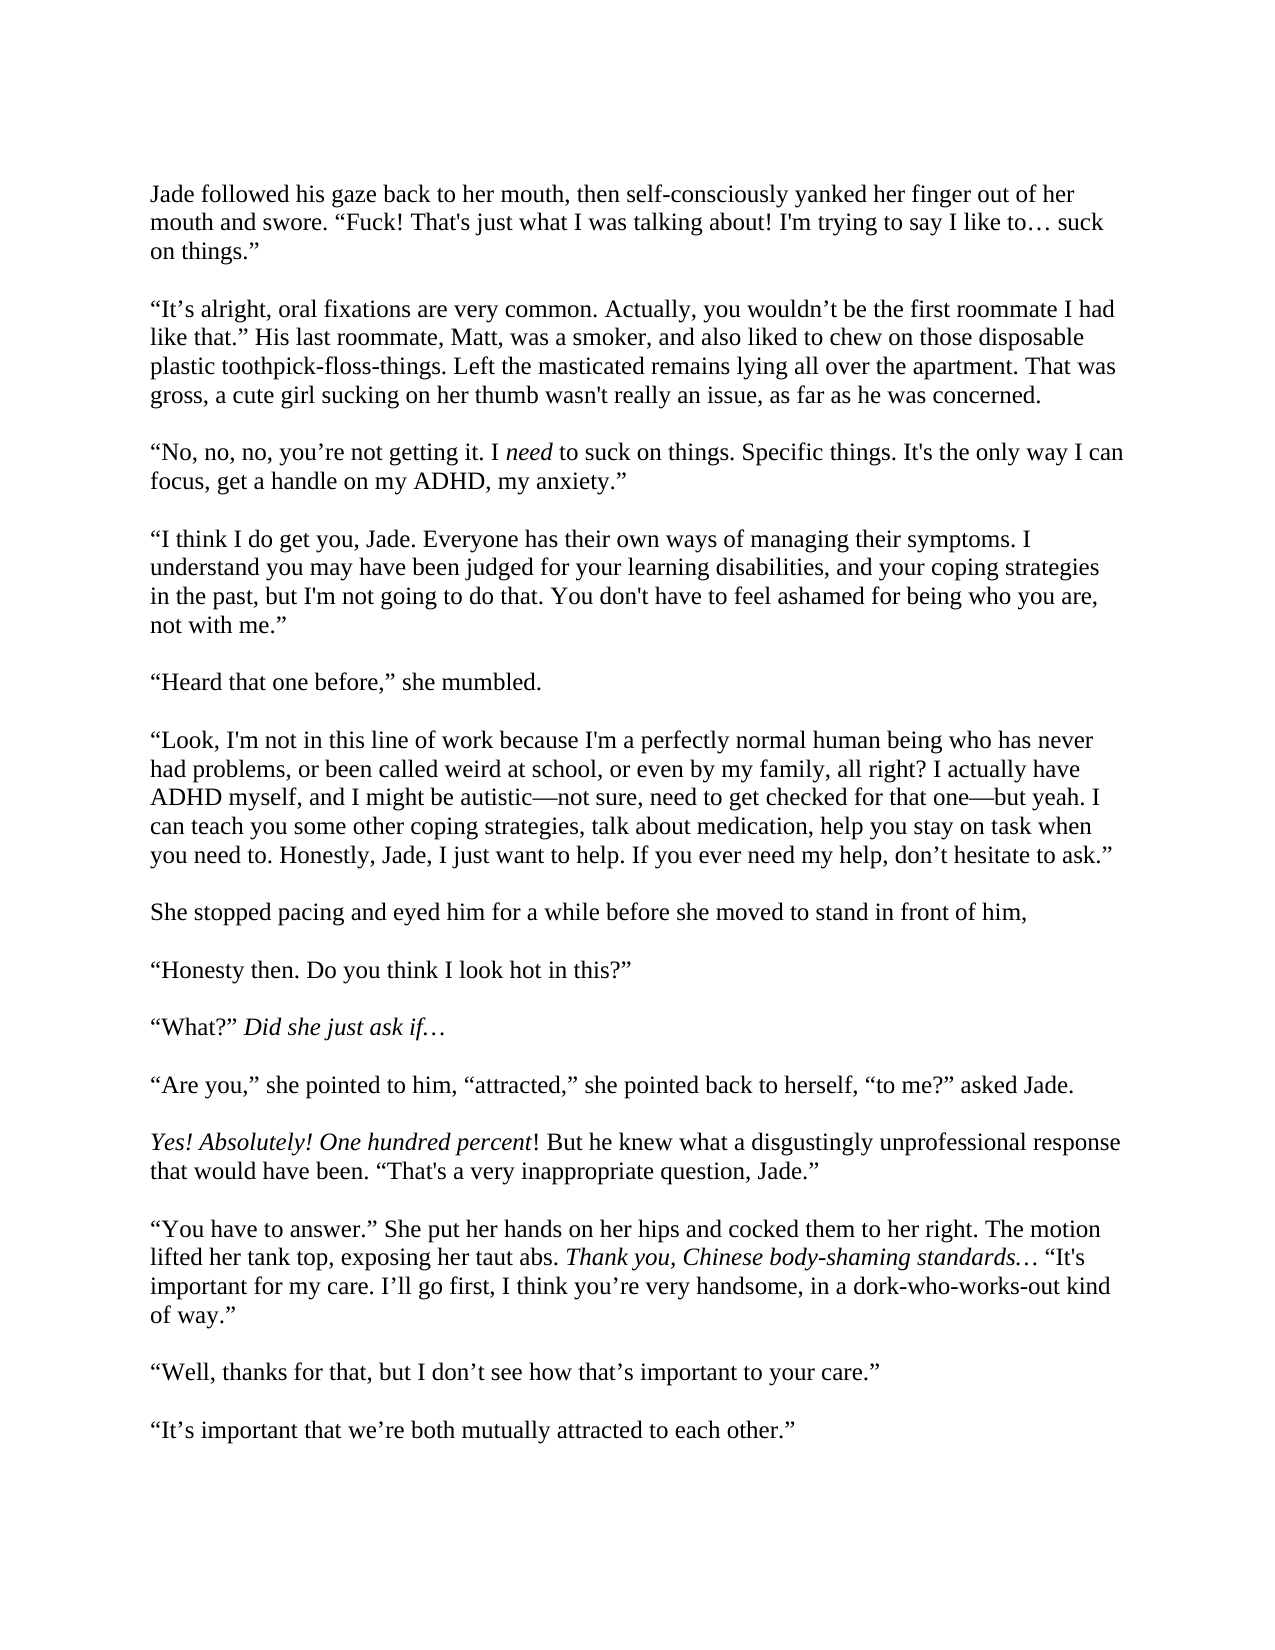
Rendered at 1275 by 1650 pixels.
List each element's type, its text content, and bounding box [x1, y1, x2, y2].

text She stopped pacing and eyed him for a while before she moved to stand in front of him, [150, 897, 1125, 926]
text “Are you,” she pointed to him, “attracted,” she pointed back to herself, “to me?” asked Jade. [150, 1070, 1125, 1099]
text “You have to answer.” She put her hands on her hips and cocked them to her right. The motion lifted her tank top, exposing her taut abs. Thank you, Chinese body-shaming standards… “It's important for my care. I’ll go first, I think you’re very handsome, in a dork-who-works-out kind of way.” [150, 1214, 1125, 1329]
text “What?” Did she just ask if… [150, 1012, 1125, 1041]
text “Well, thanks for that, but I don’t see how that’s important to your care.” [150, 1357, 1125, 1386]
text “It’s alright, oral fixations are very common. Actually, you wouldn’t be the first roommate I had like that.” His last roommate, Matt, was a smoker, and also liked to chew on those disposable plastic toothpick-floss-things. Left the masticated remains lying all over the apartment. That was gross, a cute girl sucking on her thumb wasn't really an issue, as far as he was concerned. [150, 294, 1125, 409]
text Jade followed his gaze back to her mouth, then self-consciously yanked her finger out of her mouth and swore. “Fuck! That's just what I was talking about! I'm trying to say I like to… suck on things.” [150, 179, 1125, 265]
text “It’s important that we’re both mutually attracted to each other.” [150, 1415, 1125, 1444]
text “No, no, no, you’re not getting it. I need to suck on things. Specific things. It's the only way I can focus, get a handle on my ADHD, my anxiety.” [150, 437, 1125, 495]
text “Heard that one before,” she mumbled. [150, 667, 1125, 696]
text “I think I do get you, Jade. Everyone has their own ways of managing their symptoms. I understand you may have been judged for your learning disabilities, and your coping strategies in the past, but I'm not going to do that. You don't have to feel ashamed for being who you are, not with me.” [150, 524, 1125, 639]
text “Look, I'm not in this line of work because I'm a perfectly normal human being who has never had problems, or been called weird at school, or even by my family, all right? I actually have ADHD myself, and I might be autistic—not sure, need to get checked for that one—but yeah. I can teach you some other coping strategies, talk about medication, help you stay on task when you need to. Honestly, Jade, I just want to help. If you ever need my help, don’t hesitate to ask.” [150, 725, 1125, 869]
text Yes! Absolutely! One hundred percent! But he knew what a disgustingly unprofessional response that would have been. “That's a very inappropriate question, Jade.” [150, 1127, 1125, 1185]
text “Honesty then. Do you think I look hot in this?” [150, 955, 1125, 984]
